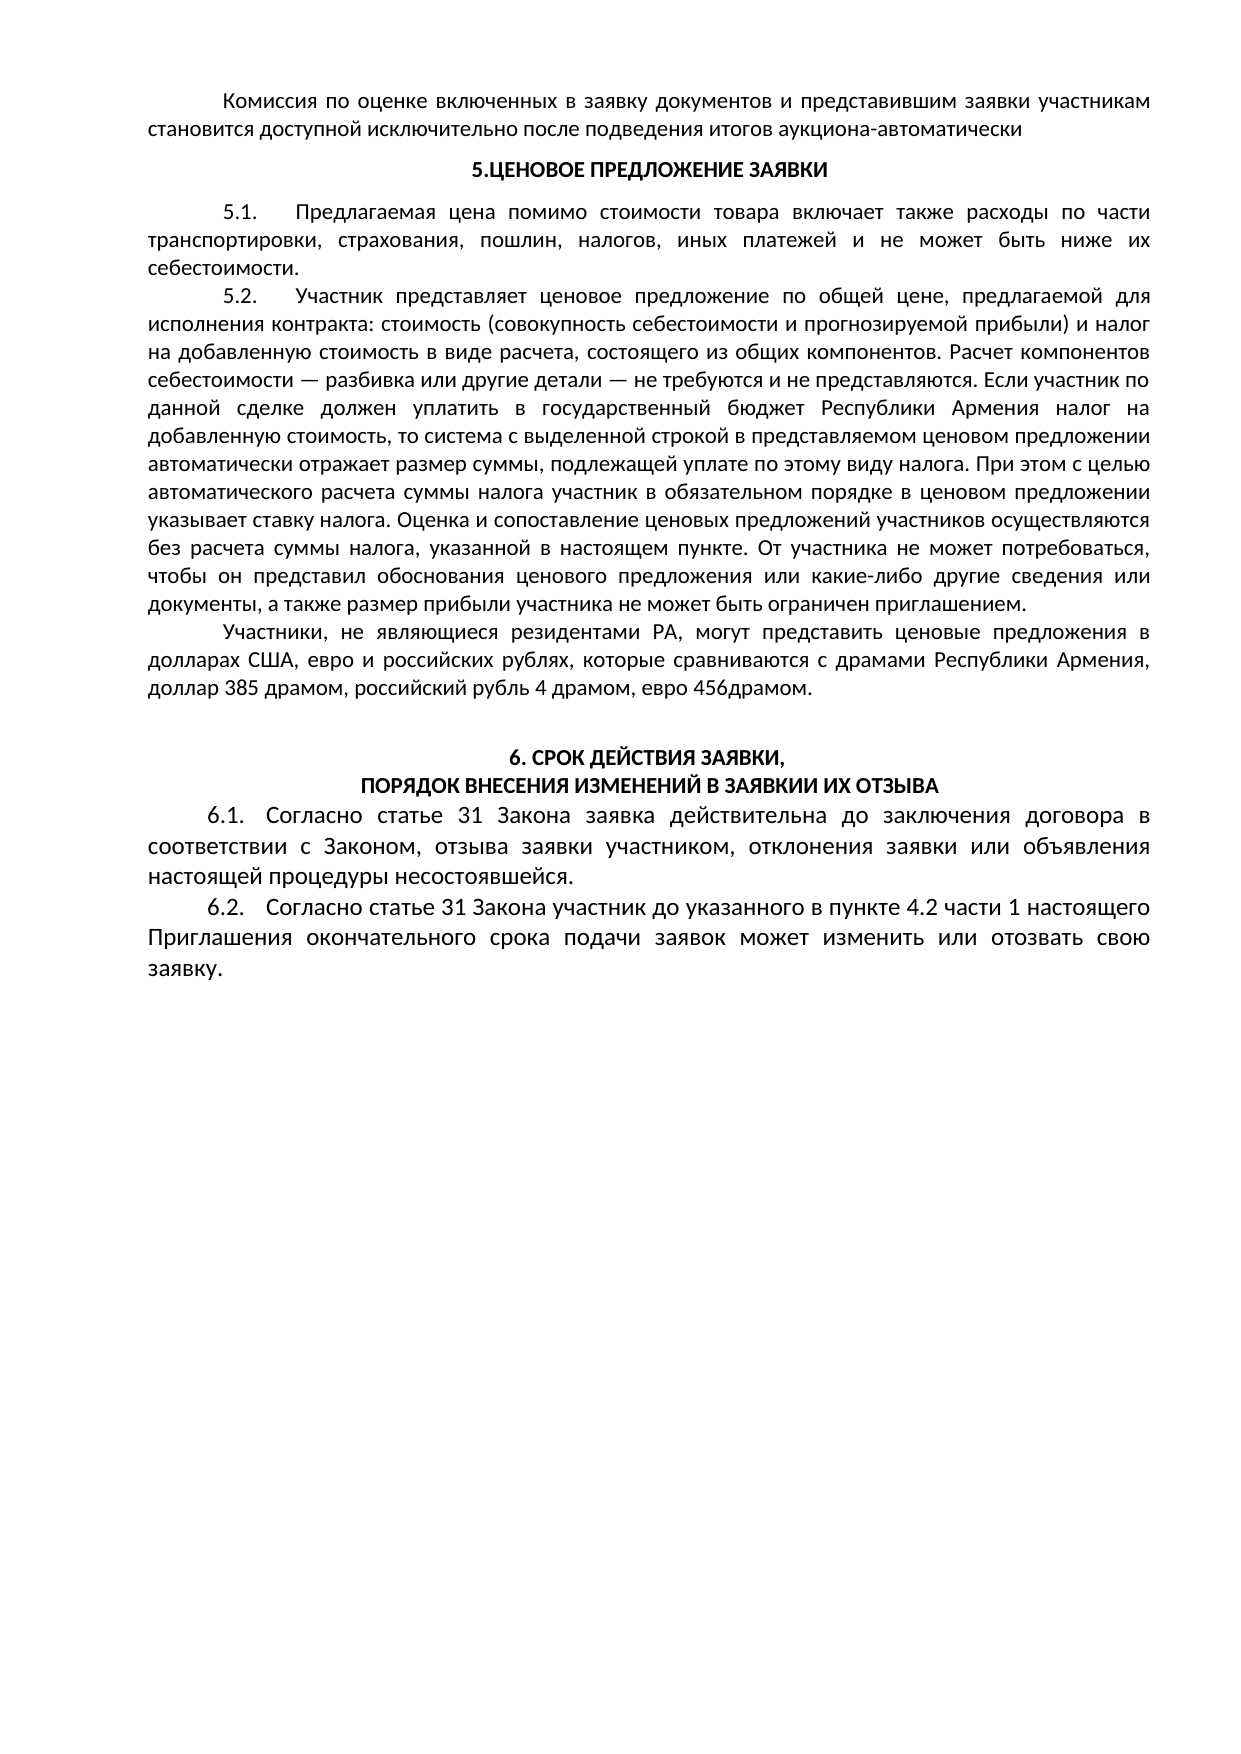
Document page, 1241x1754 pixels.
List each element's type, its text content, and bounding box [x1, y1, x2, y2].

text Участники, не являющиеся резидентами РА, могут представить ценовые предложения в долларах США, евро и российских рублях, которые сравниваются с драмами Республики Армения, доллар 385 драмом, российский рубль 4 драмом, евро 456драмом. [148, 617, 1152, 701]
text 5.1. Предлагаемая цена помимо стоимости товара включает также расходы по части транспортировки, страхования, пошлин, налогов, иных платежей и не может быть ниже их себестоимости. [148, 197, 1152, 281]
text 6.1. Согласно статье 31 Закона заявка действительна до заключения договора в соответствии с Законом, отзыва заявки участником, отклонения заявки или объявления настоящей процедуры несостоявшейся. [148, 799, 1152, 891]
text 6. СРОК ДЕЙСТВИЯ ЗАЯВКИ, ПОРЯДОК ВНЕСЕНИЯ ИЗМЕНЕНИЙ В ЗАЯВКИИ ИХ ОТЗЫВА [207, 743, 1093, 799]
text 5.2. Участник представляет ценовое предложение по общей цене, предлагаемой для исполнения контракта: стоимость (совокупность себестоимости и прогнозируемой прибыли) и налог на добавленную стоимость в виде расчета, состоящего из общих компонентов. Расчет компонентов себестоимости — разбивка или другие детали — не требуются и не представляются. Если участник по данной сделке должен уплатить в государственный бюджет Республики Армения налог на добавленную стоимость, то система с выделенной строкой в представляемом ценовом предложении автоматически отражает размер суммы, подлежащей уплате по этому виду налога. При этом с целью автоматического расчета суммы налога участник в обязательном порядке в ценовом предложении указывает ставку налога. Оценка и сопоставление ценовых предложений участников осуществляются без расчета суммы налога, указанной в настоящем пункте. От участника не может потребоваться, чтобы он представил обоснования ценового предложения или какие-либо другие сведения или документы, а также размер прибыли участника не может быть ограничен приглашением. [148, 281, 1152, 617]
text 6.2. Согласно статье 31 Закона участник до указанного в пункте 4.2 части 1 настоящего Приглашения окончательного срока подачи заявок может изменить или отозвать свою заявку. [148, 891, 1152, 982]
text 5.ЦЕНОВОЕ ПРЕДЛОЖЕНИЕ ЗАЯВКИ [148, 155, 1152, 183]
text Комиссия по оценке включенных в заявку документов и представившим заявки участникам становится доступной исключительно после подведения итогов аукциона-автоматически [148, 86, 1152, 142]
